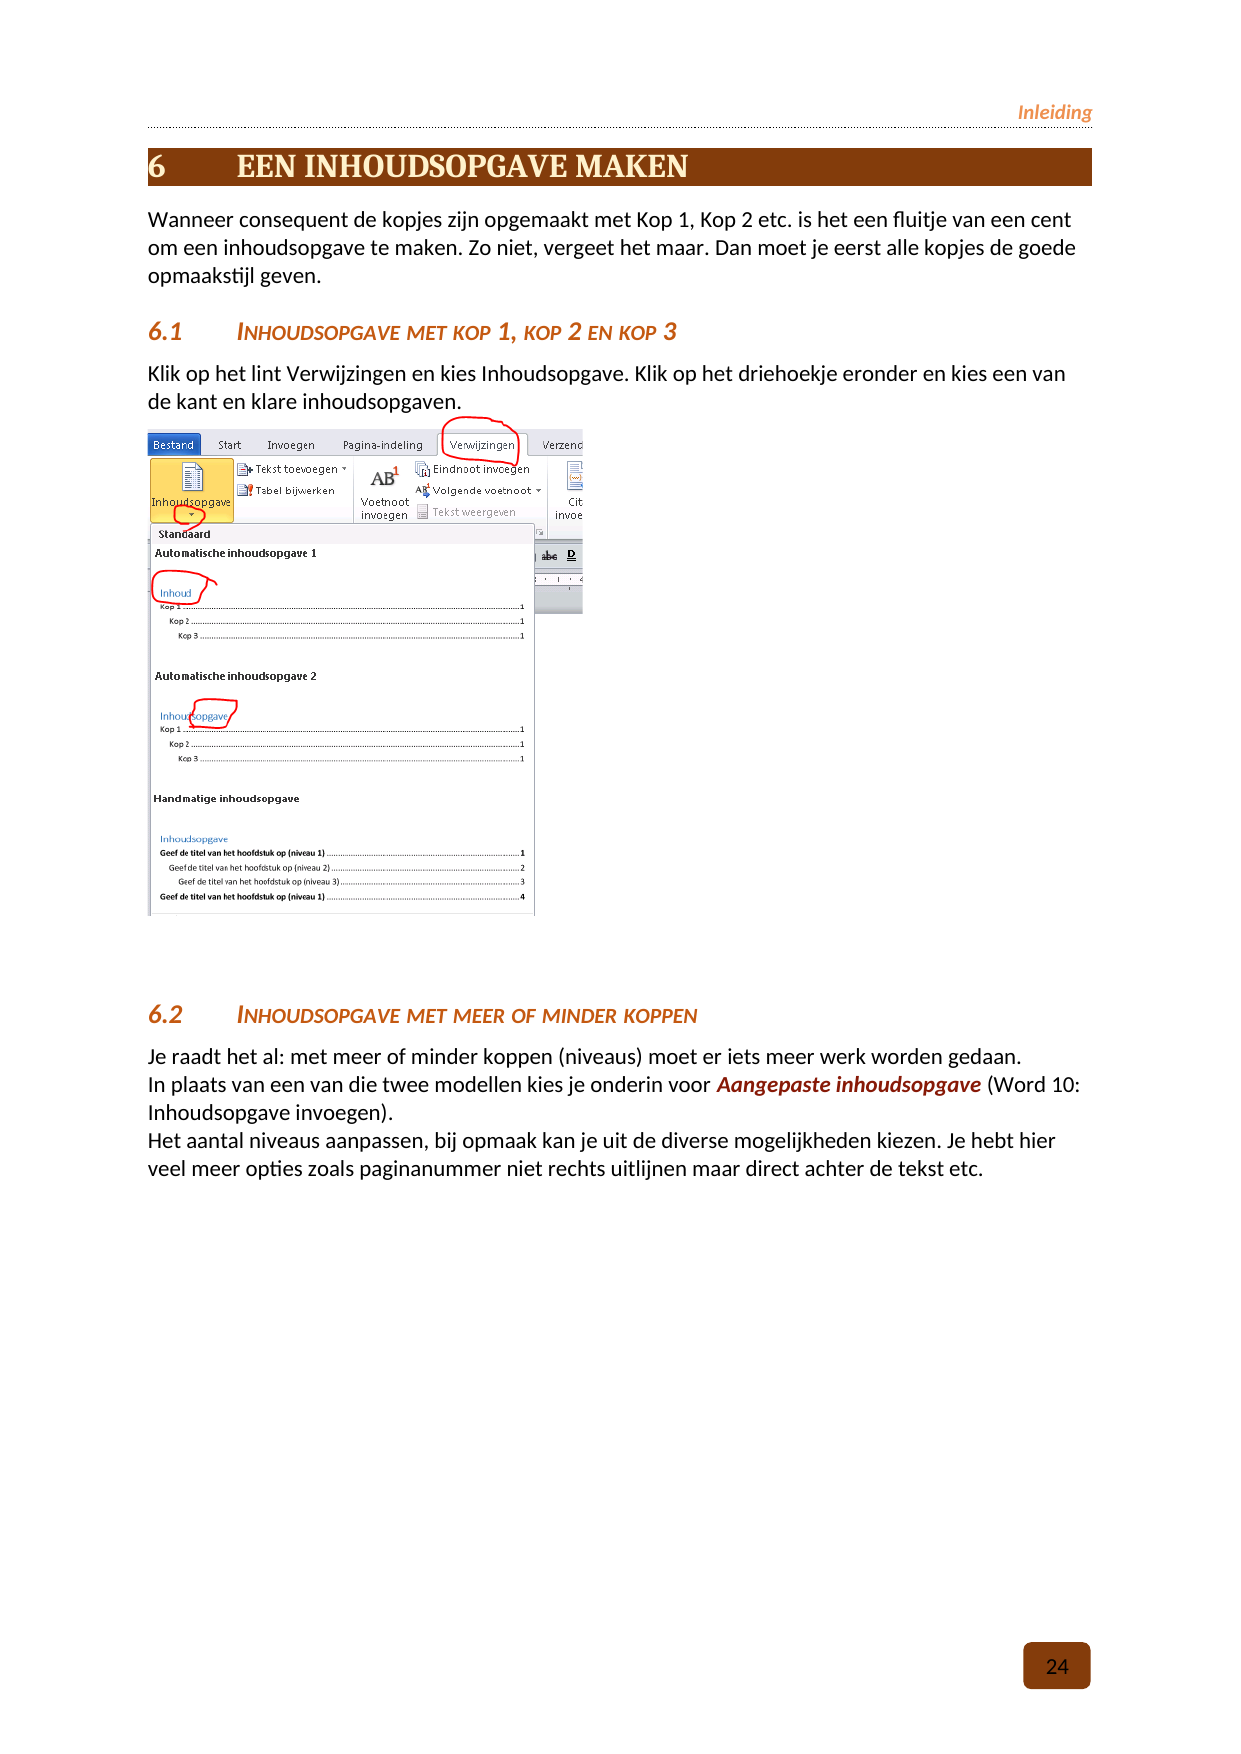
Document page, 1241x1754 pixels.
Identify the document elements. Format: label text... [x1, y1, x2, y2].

subtitle Inhoudsopgave met kop 1, kop 2 en kop 3 [148, 314, 1092, 347]
text Klik op het lint Verwijzingen en kies Inhoudsopgave. Klik op het driehoekje eronder en kies een van de kant en klare inhoudsopgaven. [148, 359, 1092, 415]
text Je raadt het al: met meer of minder koppen (niveaus) moet er iets meer werk worden gedaan. [148, 1042, 1092, 1070]
text Wanneer consequent de kopjes zijn opgemaakt met Kop 1, Kop 2 etc. is het een fluitje van een cent om een inhoudsopgave te maken. Zo niet, vergeet het maar. Dan moet je eerst alle kopjes de goede opmaakstijl geven. [148, 205, 1092, 289]
picture [147, 415, 583, 916]
subtitle Inhoudsopgave met meer of minder koppen [148, 997, 1092, 1030]
subtitle Een inhoudsopgave maken [148, 148, 1092, 186]
text In plaats van een van die twee modellen kies je onderin voor Aangepaste inhoudsopgave (Word 10: Inhoudsopgave invoegen). [148, 1070, 1092, 1126]
text Het aantal niveaus aanpassen, bij opmaak kan je uit de diverse mogelijkheden kiezen. Je hebt hier veel meer opties zoals paginanummer niet rechts uitlijnen maar direct achter de tekst etc. [148, 1126, 1092, 1182]
